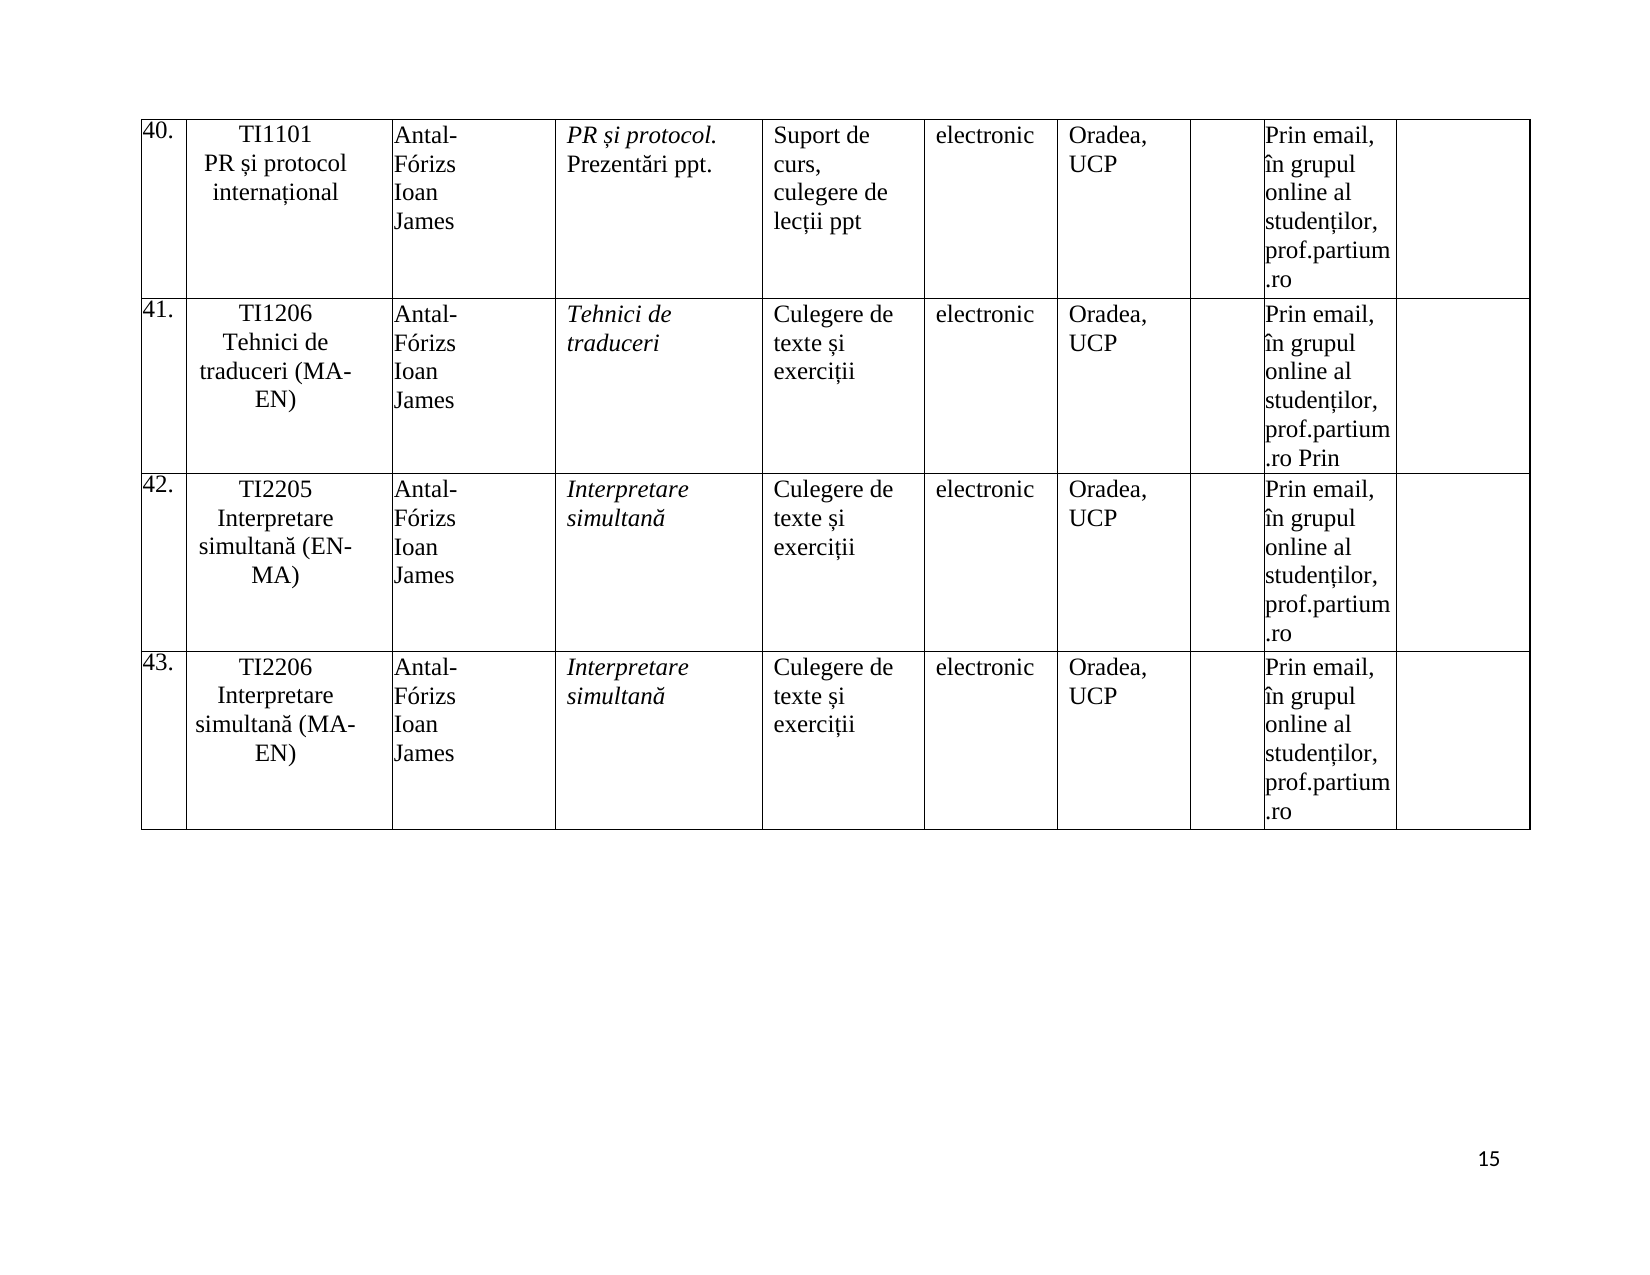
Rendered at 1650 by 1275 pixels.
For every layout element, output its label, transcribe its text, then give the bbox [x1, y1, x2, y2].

table_cell Interpretare simultană [556, 474, 762, 651]
table_cell TI2206 Interpretare simultană (MA-EN) [187, 652, 392, 828]
table_cell Oradea, UCP [1058, 652, 1190, 828]
table_cell Culegere de texte și exerciții [763, 652, 924, 828]
table_cell [1191, 299, 1264, 473]
table_cell Prin email, în grupul online al studenților, prof.partium.ro Prin email, în grupul online al studenților, prof.partium.ro [1265, 299, 1396, 473]
table_cell electronic [925, 652, 1057, 828]
table_cell PR și protocol. Prezentări ppt. [556, 120, 762, 298]
table_cell [1397, 120, 1529, 298]
table_cell Antal-Fórizs Ioan James [393, 652, 555, 828]
table_cell TI1206 Tehnici de traduceri (MA-EN) [187, 299, 392, 473]
table_cell Prin email, în grupul online al studenților, prof.partium.ro [1265, 652, 1396, 828]
table_cell [1191, 652, 1264, 828]
table_cell Culegere de texte și exerciții [763, 474, 924, 651]
table_cell Culegere de texte și exerciții [763, 299, 924, 473]
table_cell TI2205 Interpretare simultană (EN-MA) [187, 474, 392, 651]
table_cell [142, 120, 186, 298]
table_cell Prin email, în grupul online al studenților, prof.partium.ro [1265, 120, 1396, 298]
table_cell [1191, 120, 1264, 298]
table_cell Suport de curs, culegere de lecții ppt [763, 120, 924, 298]
table_cell Antal-Fórizs Ioan James [393, 474, 555, 651]
table_cell electronic [925, 474, 1057, 651]
table_cell electronic [925, 299, 1057, 473]
table_cell Tehnici de traduceri [556, 299, 762, 473]
table_cell Prin email, în grupul online al studenților, prof.partium.ro [1265, 474, 1396, 651]
table_cell Antal-Fórizs Ioan James [393, 299, 555, 473]
table_cell [142, 652, 186, 828]
table_cell [142, 299, 186, 473]
table_cell Oradea, UCP [1058, 299, 1190, 473]
table_cell [1397, 474, 1529, 651]
table_cell TI1101 PR și protocol internațional [187, 120, 392, 298]
table_cell [1397, 299, 1529, 473]
table_cell [1191, 474, 1264, 651]
table_cell electronic [925, 120, 1057, 298]
table_cell [142, 474, 186, 651]
table_cell Antal-Fórizs Ioan James [393, 120, 555, 298]
table_cell Oradea, UCP [1058, 120, 1190, 298]
table_cell Oradea, UCP [1058, 474, 1190, 651]
table_cell Interpretare simultană [556, 652, 762, 828]
table_cell [1397, 652, 1529, 828]
